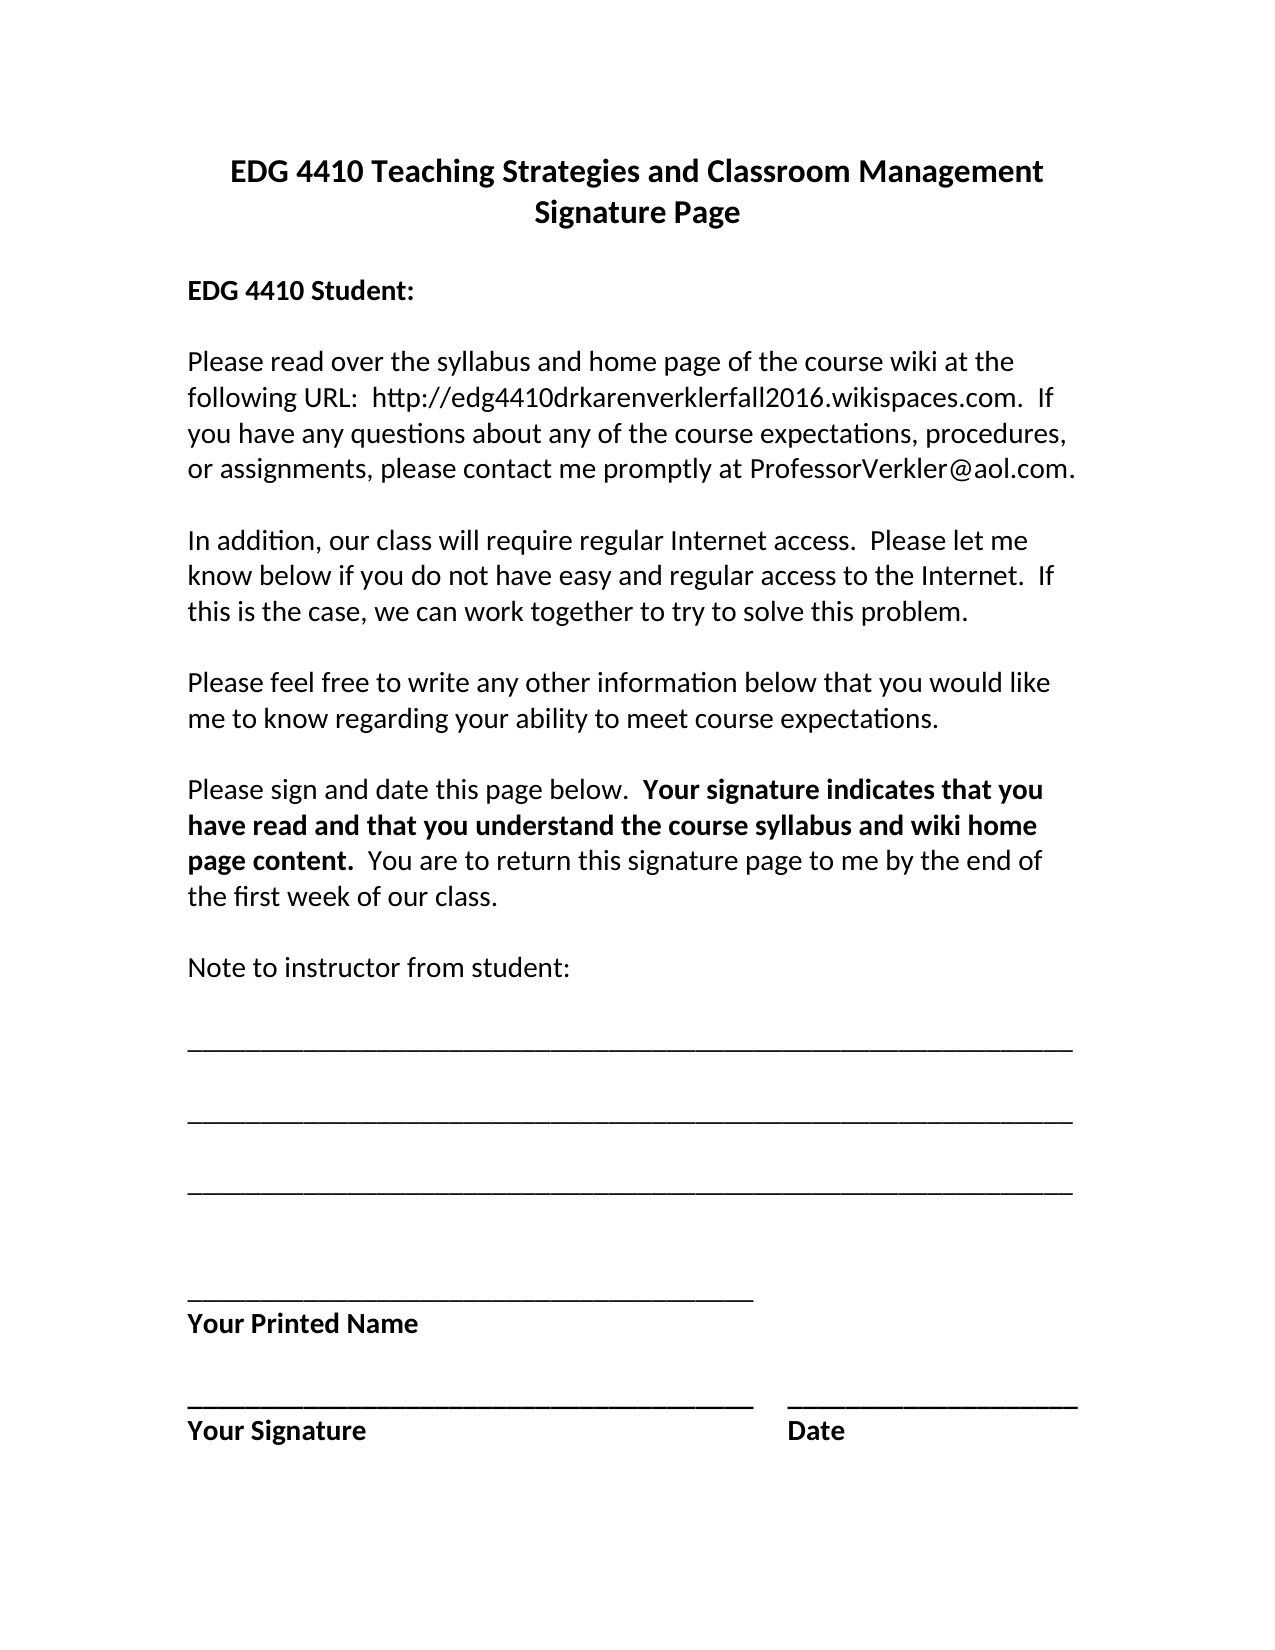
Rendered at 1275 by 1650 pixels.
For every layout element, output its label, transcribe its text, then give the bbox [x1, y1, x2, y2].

text _____________________________________________________________ [187, 1020, 1087, 1056]
text _____________________________________________________________ [187, 1163, 1087, 1198]
text Please sign and date this page below. Your signature indicates that you have read and that you understand the course syllabus and wiki home page content. You are to return this signature page to me by the end of the first week of our class. [187, 771, 1087, 913]
text _____________________________________________________________ [187, 1092, 1087, 1127]
text _______________________________________ [187, 1270, 1087, 1305]
text Your Printed Name [187, 1305, 1087, 1341]
text Note to instructor from student: [187, 949, 1087, 985]
text Please read over the syllabus and home page of the course wiki at the following URL: http://edg4410drkarenverklerfall2016.wikispaces.com. If you have any questions about any of the course expectations, procedures, or assignments, please contact me promptly at ProfessorVerkler@aol.com. [187, 343, 1087, 486]
text In addition, our class will require regular Internet access. Please let me know below if you do not have easy and regular access to the Internet. If this is the case, we can work together to try to solve this problem. [187, 522, 1087, 628]
text Your Signature Date [187, 1412, 1087, 1448]
text EDG 4410 Student: [187, 272, 1087, 308]
text _______________________________________ ____________________ [187, 1377, 1087, 1412]
text Please feel free to write any other information below that you would like me to know regarding your ability to meet course expectations. [187, 664, 1087, 735]
text EDG 4410 Teaching Strategies and Classroom Management Signature Page [187, 150, 1087, 231]
